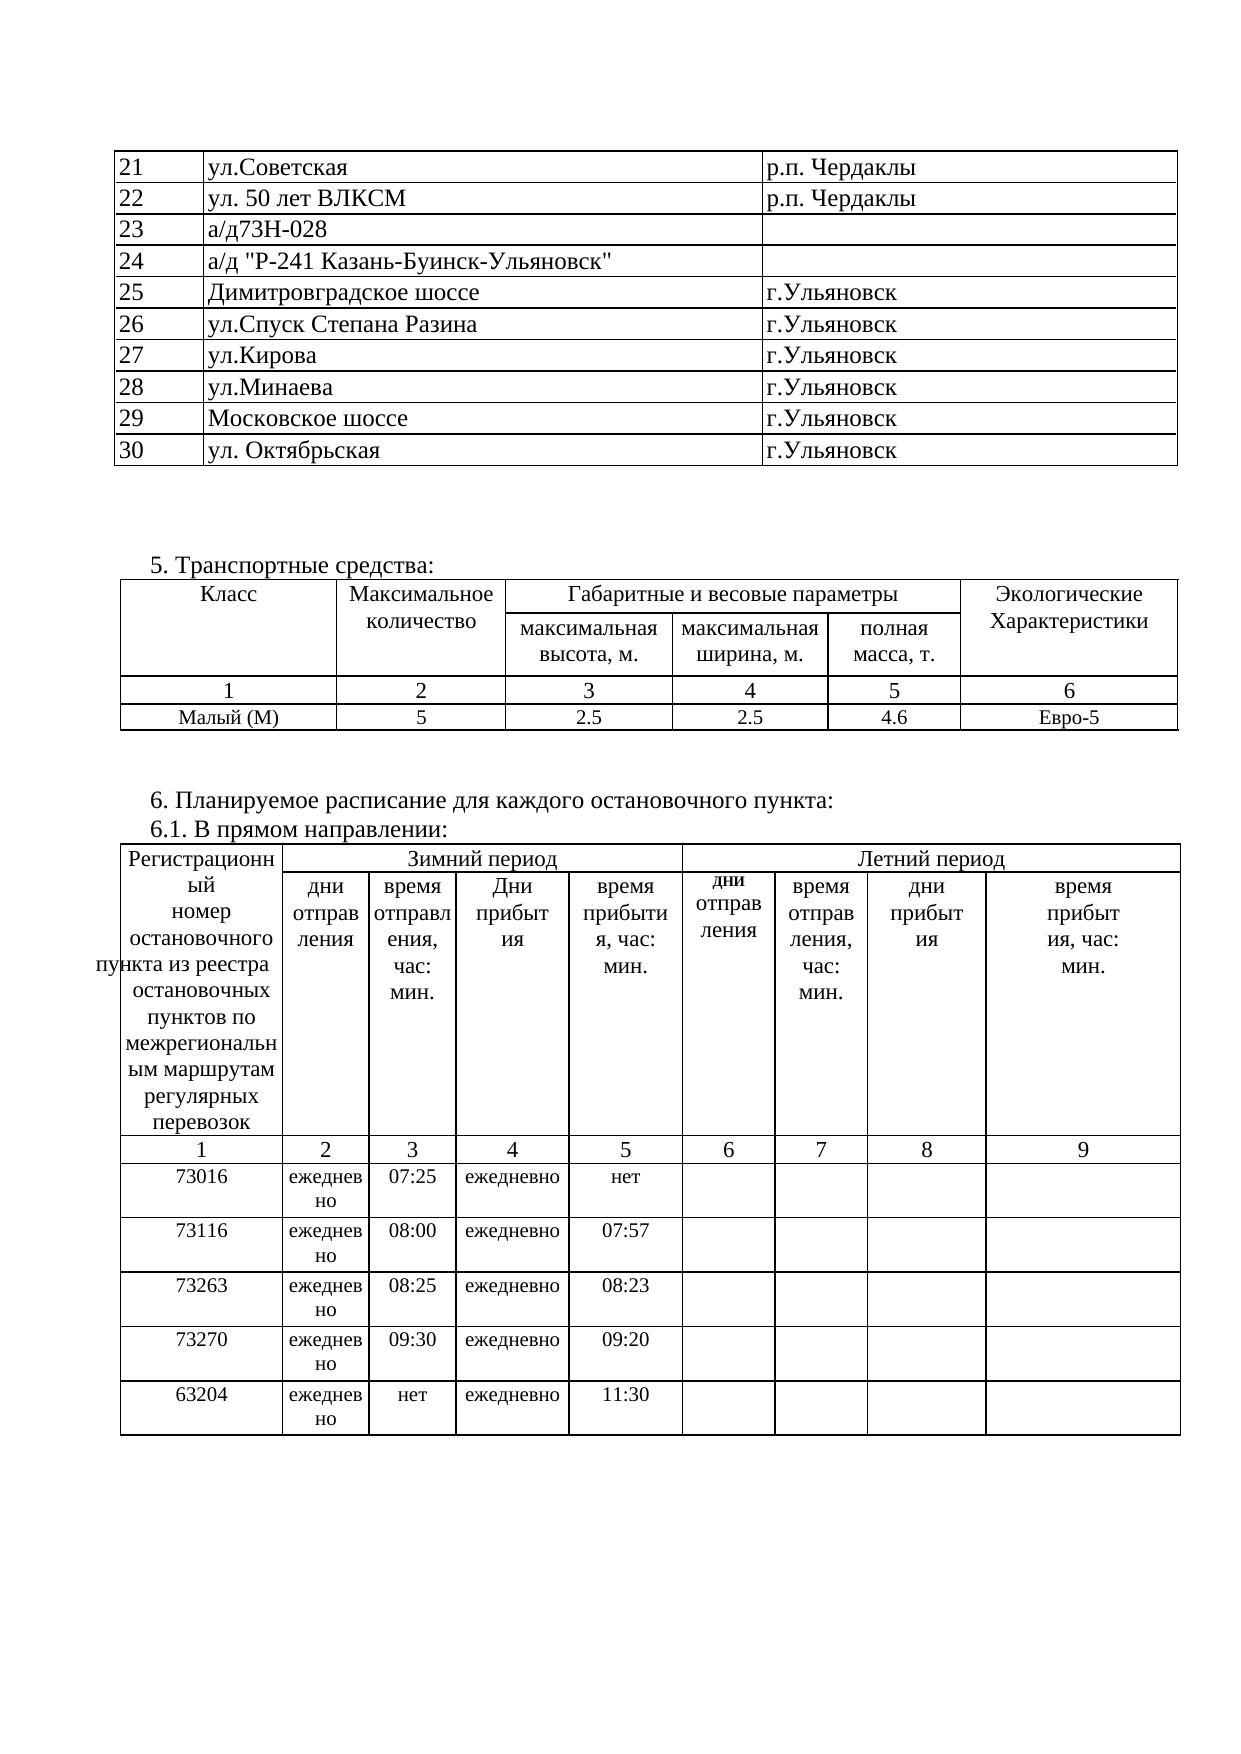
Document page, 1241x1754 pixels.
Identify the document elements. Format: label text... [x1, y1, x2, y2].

table_cell [776, 1382, 867, 1434]
table_cell [776, 1218, 867, 1271]
table_cell полная масса, т. [829, 614, 960, 675]
table_cell максимальная ширина, м. [673, 614, 827, 675]
table_cell 24 [115, 245, 203, 276]
table_cell 3 [370, 1136, 455, 1162]
table_cell 2.5 [506, 705, 672, 729]
table_cell Московское шоссе [204, 403, 762, 433]
table_cell Дни прибыт ия [457, 873, 568, 1134]
table_cell г.Ульяновск [763, 307, 1177, 339]
table_cell 26 [115, 308, 203, 339]
table_header Класс [121, 580, 336, 675]
table_cell ежедневно [457, 1164, 568, 1217]
table_cell [868, 1218, 985, 1271]
table_cell 07:25 [370, 1164, 455, 1217]
table_cell [868, 1327, 985, 1380]
text 5. Транспортные средства: [150, 550, 1090, 579]
table_cell 07:57 [570, 1218, 682, 1271]
table_cell [776, 1164, 867, 1217]
table_cell 9 [987, 1136, 1180, 1162]
table_cell 4.6 [829, 705, 960, 729]
table_cell время прибыти я, час: мин. [570, 873, 682, 1134]
table_cell [868, 1382, 985, 1434]
table_cell время отправл ения, час: мин. [370, 873, 455, 1134]
table_cell ул.Минаева [204, 372, 762, 402]
table_cell 28 [115, 371, 203, 402]
table_cell 73270 [121, 1327, 282, 1380]
table_cell р.п. Чердаклы [763, 181, 1177, 213]
table_header Регистрационный номер остановочного пункта из реестра остановочных пунктов по межрегиональным маршрутам регулярных перевозок [121, 845, 282, 1134]
table_cell г.Ульяновск [763, 339, 1177, 370]
table_cell ул. Октябрьская [204, 435, 762, 464]
table_cell р.п. Чердаклы [763, 152, 1177, 181]
table_cell ежедневно [457, 1273, 568, 1326]
table_cell 3 [506, 677, 672, 703]
table_cell [868, 1164, 985, 1217]
table_cell 09:20 [570, 1327, 682, 1380]
table_cell ул.Спуск Степана Разина [204, 309, 762, 339]
table_cell а/д "Р-241 Казань-Буинск-Ульяновск" [204, 246, 762, 276]
table_cell 73263 [121, 1273, 282, 1326]
table_cell 5 [337, 705, 505, 729]
table_cell г.Ульяновск [763, 370, 1177, 402]
table_cell [776, 1327, 867, 1380]
table_cell ежедневно [283, 1327, 368, 1380]
table_cell 6 [961, 677, 1177, 703]
table_cell [987, 1218, 1180, 1271]
table_cell 08:25 [370, 1273, 455, 1326]
table_cell Малый (М) [121, 705, 336, 729]
table_cell [868, 1273, 985, 1326]
table_cell 08:00 [370, 1218, 455, 1271]
table_cell 25 [115, 277, 203, 307]
table_cell [683, 1218, 774, 1271]
table_cell 21 [115, 152, 203, 181]
table_cell [683, 1164, 774, 1217]
table_cell ул.Советская [204, 152, 762, 181]
table_cell 2 [283, 1136, 368, 1162]
table_cell ежедневно [283, 1164, 368, 1217]
table_cell г.Ульяновск [763, 276, 1177, 307]
table_cell 73116 [121, 1218, 282, 1271]
table_cell 30 [115, 434, 203, 464]
table_cell время отправ ления, час: мин. [776, 873, 867, 1134]
table_cell 2 [337, 677, 505, 703]
table_cell [763, 244, 1177, 276]
table_header Летний период [683, 845, 1180, 871]
table_cell 5 [829, 677, 960, 703]
table_cell ежедневно [283, 1218, 368, 1271]
text 6. Планируемое расписание для каждого остановочного пункта: [150, 786, 1090, 814]
table_cell 73016 [121, 1164, 282, 1217]
table_cell нет [570, 1164, 682, 1217]
table_header Экологические Характеристики [961, 580, 1177, 675]
table_cell 09:30 [370, 1327, 455, 1380]
table_header Габаритные и весовые параметры [506, 580, 960, 612]
table_cell 63204 [121, 1382, 282, 1434]
text 6.1. В прямом направлении: [150, 814, 1090, 843]
table_cell ежедневно [457, 1327, 568, 1380]
table_cell [683, 1382, 774, 1434]
table_cell 2.5 [673, 705, 827, 729]
table_cell ежедневно [283, 1382, 368, 1434]
table_cell 8 [868, 1136, 985, 1162]
table_cell Димитровградское шоссе [204, 277, 762, 307]
table_header Максимальное количество [337, 580, 505, 675]
table_cell ежедневно [283, 1273, 368, 1326]
table_cell 23 [115, 214, 203, 244]
table_cell 5 [570, 1136, 682, 1162]
table_cell ежедневно [457, 1382, 568, 1434]
table_cell [763, 213, 1177, 244]
table_cell 4 [457, 1136, 568, 1162]
table_cell время прибыт ия, час: мин. [987, 873, 1180, 1134]
table_cell [683, 1327, 774, 1380]
table_cell 29 [115, 403, 203, 433]
table_cell [987, 1327, 1180, 1380]
table_cell 22 [115, 183, 203, 213]
table_cell 1 [121, 677, 336, 703]
table_cell г.Ульяновск [763, 402, 1177, 433]
table_cell [987, 1273, 1180, 1326]
table_cell 11:30 [570, 1382, 682, 1434]
table_cell [776, 1273, 867, 1326]
table_cell нет [370, 1382, 455, 1434]
table_cell дни отправ ления [283, 873, 368, 1134]
table_cell 27 [115, 340, 203, 370]
table_cell 4 [673, 677, 827, 703]
table_cell [683, 1273, 774, 1326]
table_cell ул.Кирова [204, 340, 762, 370]
table_cell а/д73Н-028 [204, 215, 762, 244]
table_cell ДНИ отправ ления [683, 873, 774, 1134]
table_cell ежедневно [457, 1218, 568, 1271]
table_cell [987, 1382, 1180, 1434]
table_cell ул. 50 лет ВЛКСМ [204, 183, 762, 213]
table_cell г.Ульяновск [763, 433, 1177, 464]
table_cell дни прибыт ия [868, 873, 985, 1134]
table_cell Евро-5 [961, 705, 1177, 729]
table_cell максимальная высота, м. [506, 614, 672, 675]
table_cell [987, 1164, 1180, 1217]
table_cell 1 [121, 1136, 282, 1162]
table_cell 08:23 [570, 1273, 682, 1326]
table_header Зимний период [283, 845, 682, 871]
table_cell 7 [776, 1136, 867, 1162]
table_cell 6 [683, 1136, 774, 1162]
